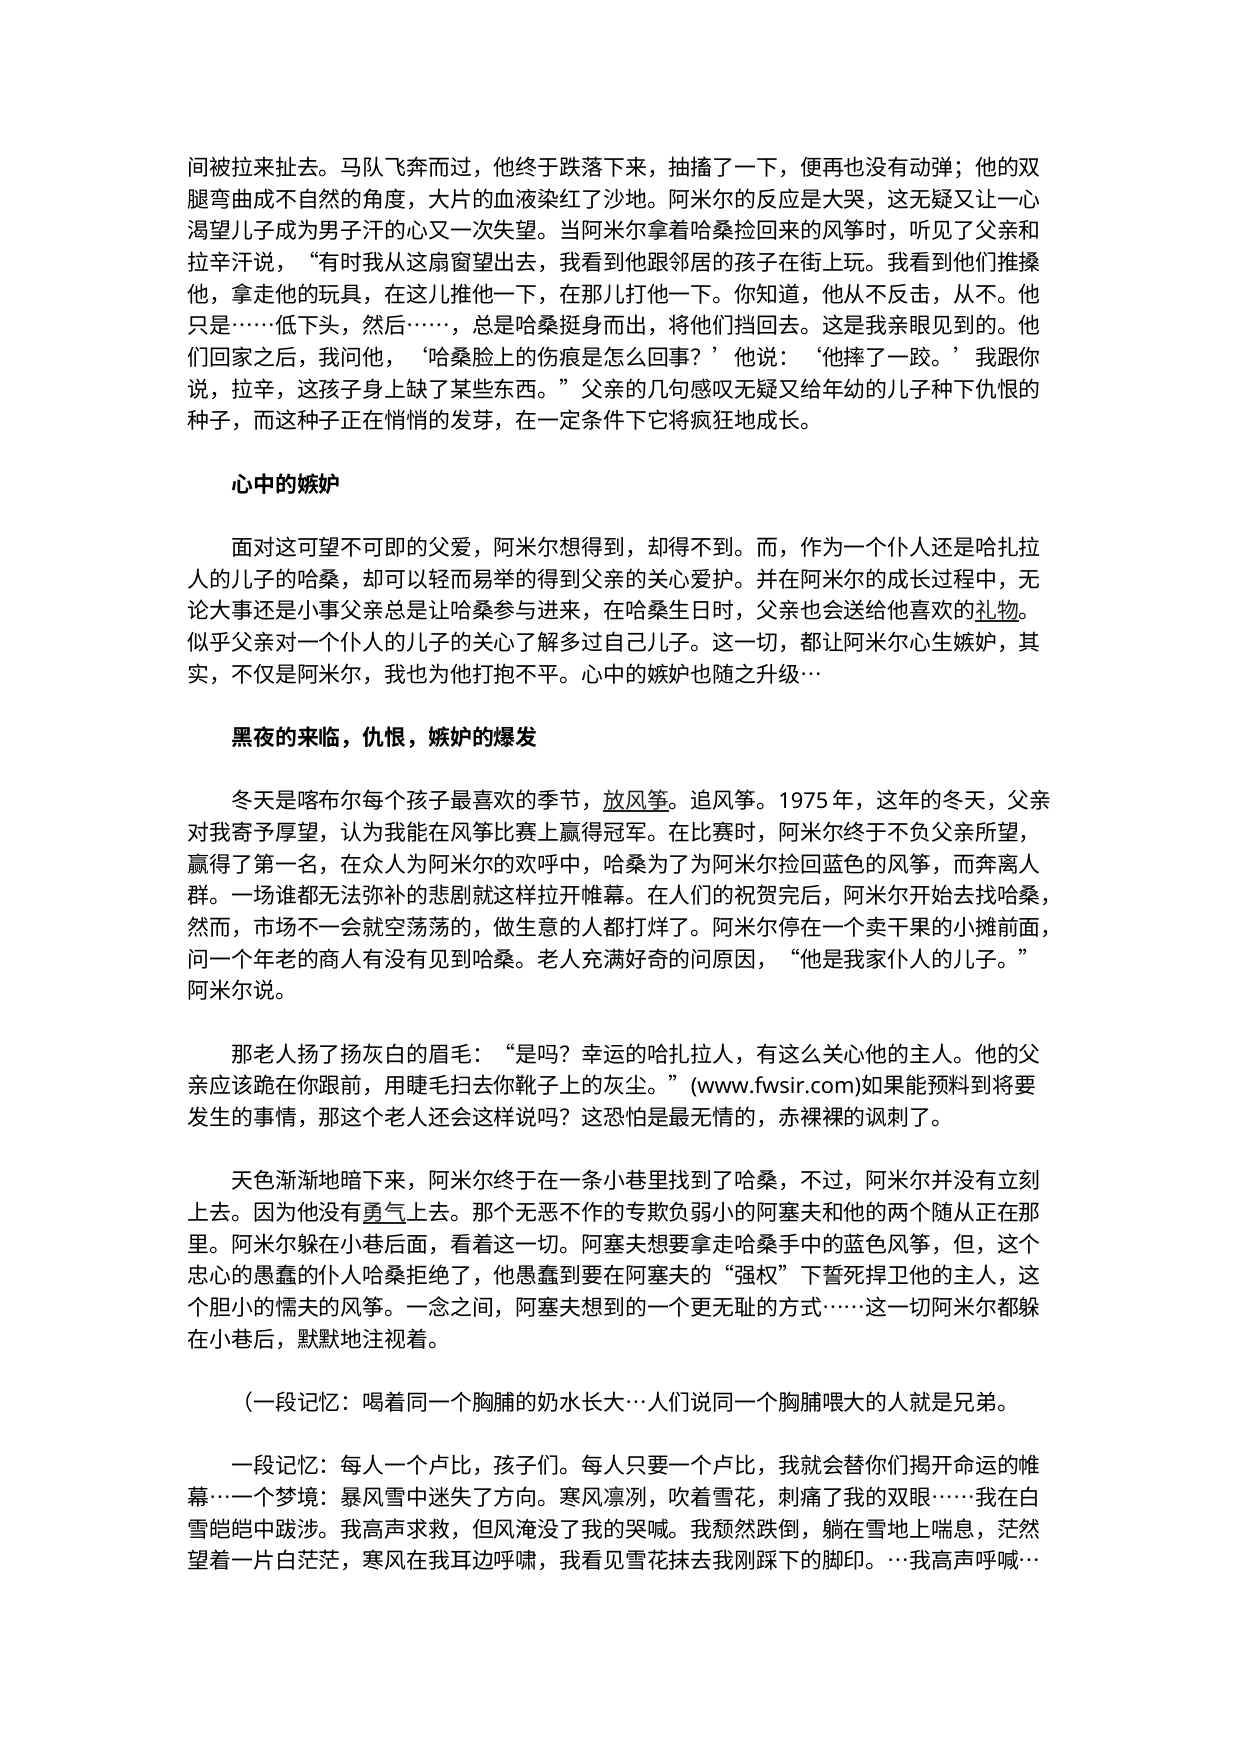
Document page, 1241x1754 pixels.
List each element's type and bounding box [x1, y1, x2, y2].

text [187, 150, 1053, 1575]
